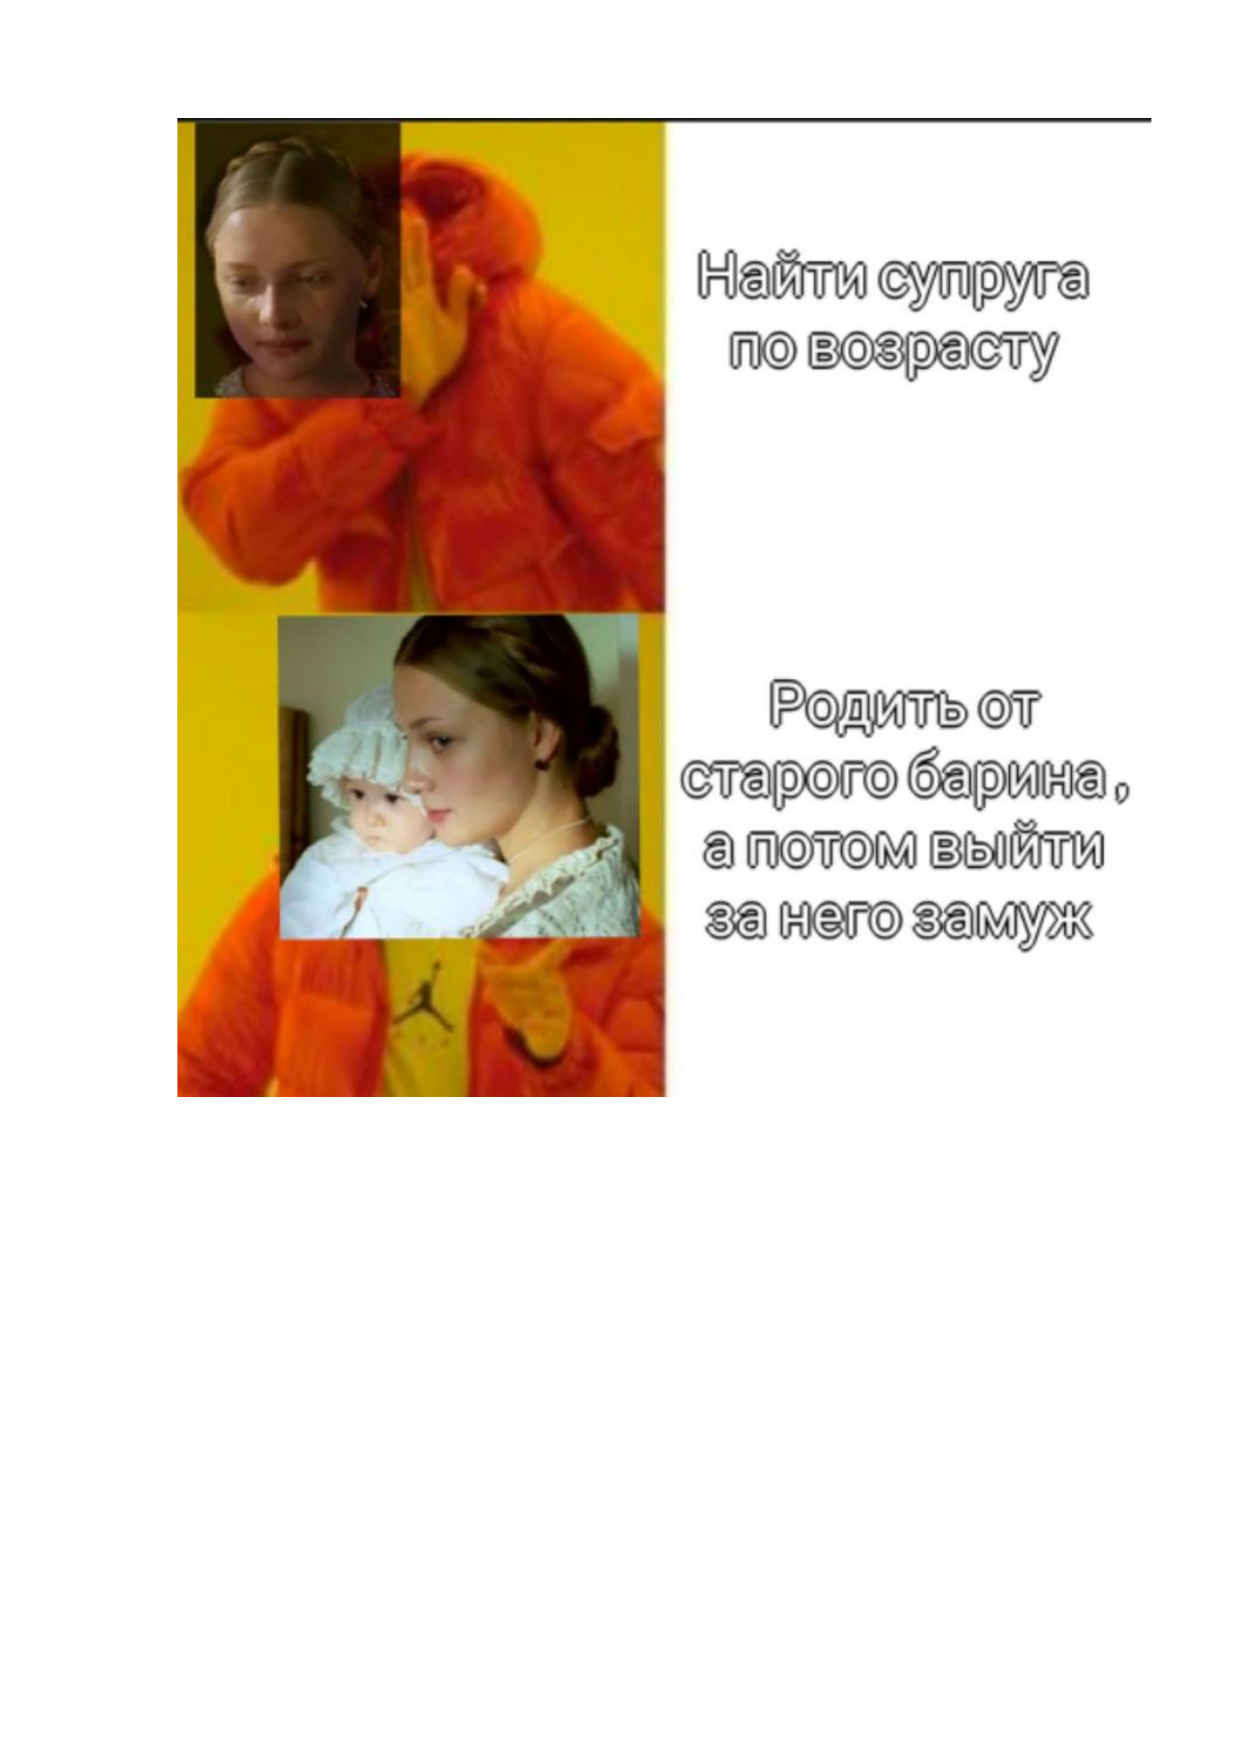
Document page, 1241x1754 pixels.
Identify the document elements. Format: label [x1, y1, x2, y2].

picture [177, 118, 1152, 1097]
